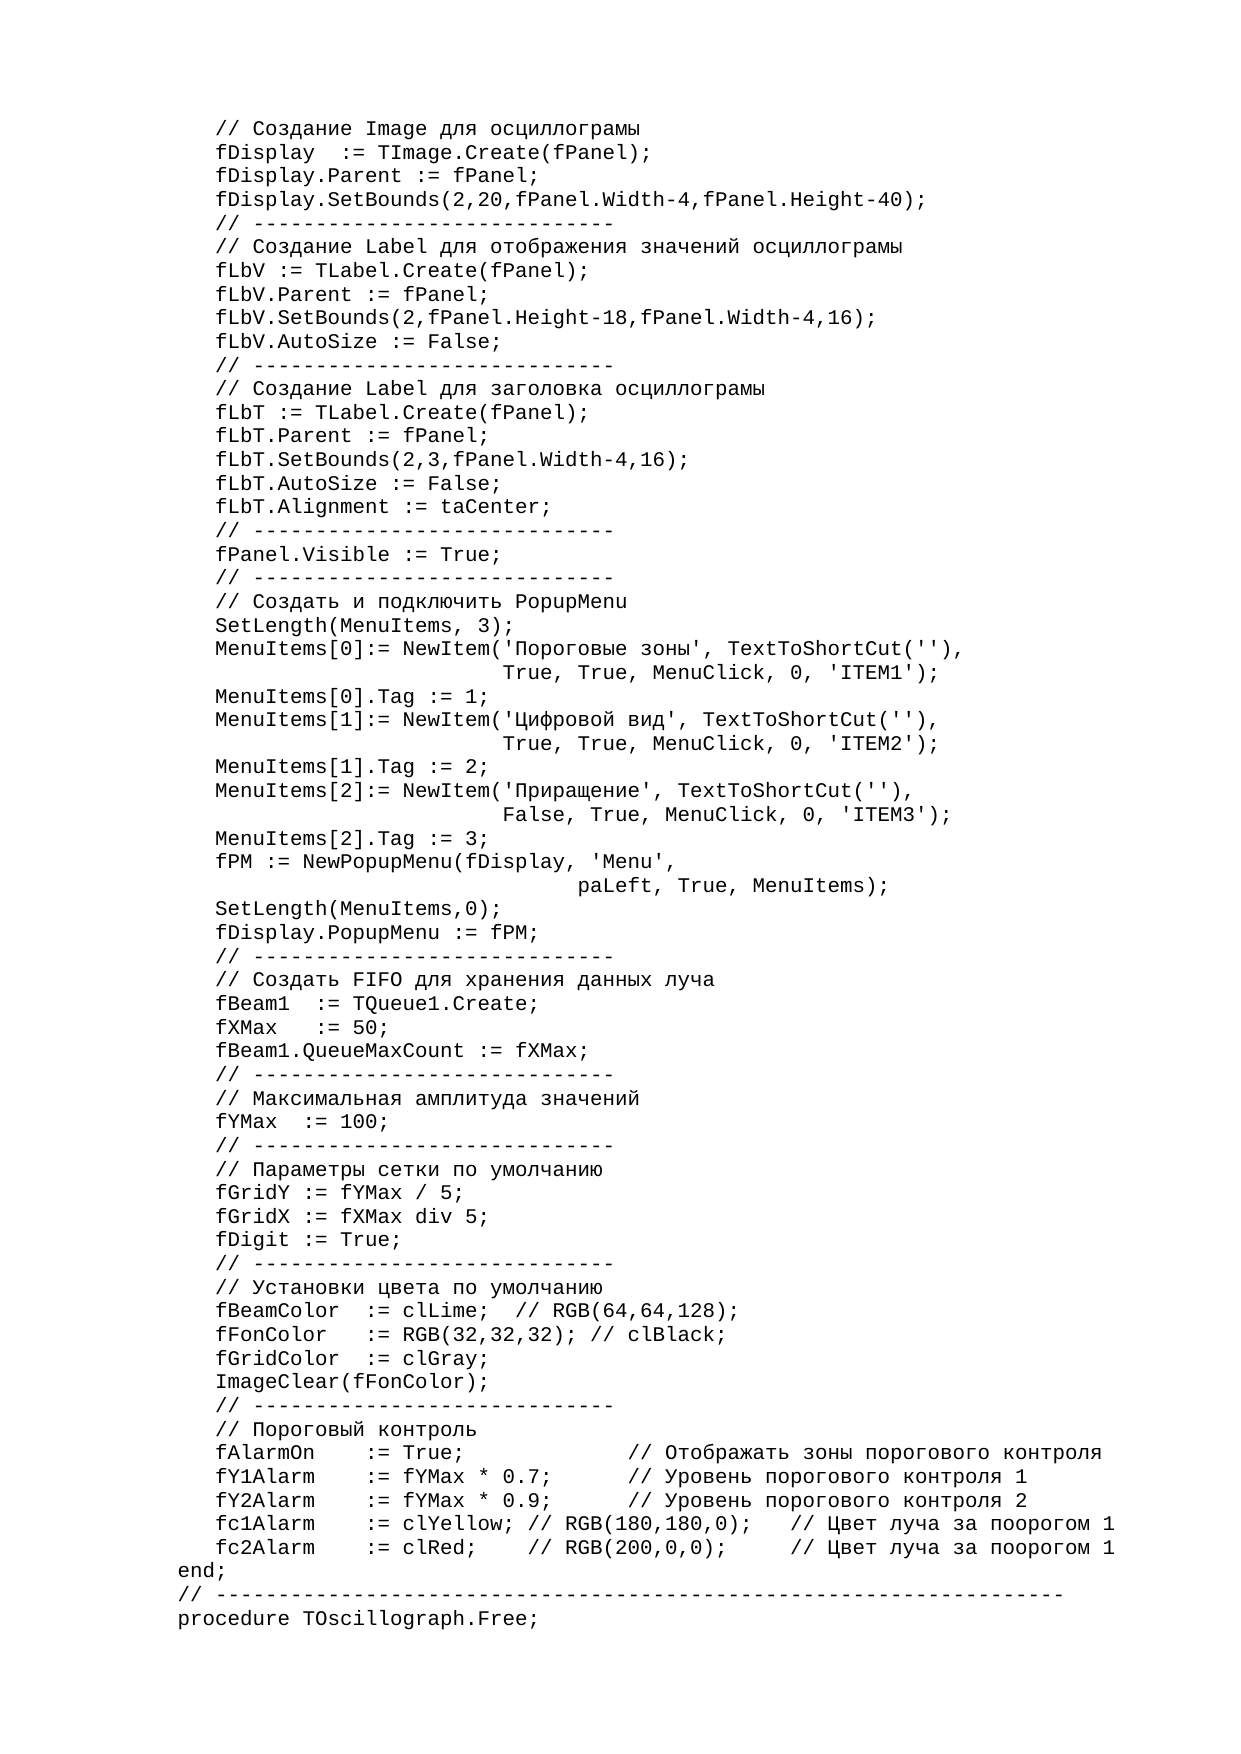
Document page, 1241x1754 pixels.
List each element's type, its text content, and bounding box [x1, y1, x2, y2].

text fGridColor := clGray; [177, 1348, 1152, 1371]
text fGridY := fYMax / 5; [177, 1182, 1152, 1206]
text // Пороговый контроль [177, 1419, 1152, 1442]
text fBeam1 := TQueue1.Create; [177, 993, 1152, 1017]
text fYMax := 100; [177, 1111, 1152, 1135]
text fY1Alarm := fYMax * 0.7; // Уровень порогового контроля 1 [177, 1466, 1152, 1489]
text paLeft, True, MenuItems); [177, 875, 1152, 898]
text MenuItems[1]:= NewItem('Цифровой вид', TextToShortCut(''), [177, 709, 1152, 733]
text fDisplay.Parent := fPanel; [177, 165, 1152, 189]
text fLbT.SetBounds(2,3,fPanel.Width-4,16); [177, 449, 1152, 473]
text fGridX := fXMax div 5; [177, 1206, 1152, 1229]
text // ----------------------------- [177, 1135, 1152, 1158]
text fXMax := 50; [177, 1017, 1152, 1040]
text fAlarmOn := True; // Отображать зоны порогового контроля [177, 1442, 1152, 1466]
text fFonColor := RGB(32,32,32); // clBlack; [177, 1324, 1152, 1348]
text // ----------------------------- [177, 1253, 1152, 1277]
text // Создание Image для осциллограмы [177, 118, 1152, 142]
text fDigit := True; [177, 1229, 1152, 1253]
text // ----------------------------- [177, 567, 1152, 591]
text MenuItems[2]:= NewItem('Приращение', TextToShortCut(''), [177, 780, 1152, 804]
text // Параметры сетки по умолчанию [177, 1158, 1152, 1182]
text SetLength(MenuItems, 3); [177, 615, 1152, 638]
text fLbT.Alignment := taCenter; [177, 496, 1152, 520]
text MenuItems[0].Tag := 1; [177, 686, 1152, 709]
text fDisplay.SetBounds(2,20,fPanel.Width-4,fPanel.Height-40); [177, 189, 1152, 213]
text // Создание Label для отображения значений осциллограмы [177, 236, 1152, 260]
text fBeamColor := clLime; // RGB(64,64,128); [177, 1300, 1152, 1324]
text fc1Alarm := clYellow; // RGB(180,180,0); // Цвет луча за поорогом 1 [177, 1513, 1152, 1537]
text fLbV.AutoSize := False; [177, 331, 1152, 354]
text // Установки цвета по умолчанию [177, 1277, 1152, 1300]
text // -------------------------------------------------------------------- [177, 1584, 1152, 1608]
text // ----------------------------- [177, 946, 1152, 969]
text MenuItems[0]:= NewItem('Пороговые зоны', TextToShortCut(''), [177, 638, 1152, 662]
text // ----------------------------- [177, 1064, 1152, 1088]
text fDisplay.PopupMenu := fPM; [177, 922, 1152, 946]
text // ----------------------------- [177, 1395, 1152, 1419]
text // Создать FIFO для хранения данных луча [177, 969, 1152, 993]
text fY2Alarm := fYMax * 0.9; // Уровень порогового контроля 2 [177, 1489, 1152, 1513]
text // ----------------------------- [177, 520, 1152, 544]
text fPM := NewPopupMenu(fDisplay, 'Menu', [177, 851, 1152, 875]
text MenuItems[1].Tag := 2; [177, 757, 1152, 780]
text fLbT.AutoSize := False; [177, 473, 1152, 496]
text True, True, MenuClick, 0, 'ITEM1'); [177, 662, 1152, 686]
text False, True, MenuClick, 0, 'ITEM3'); [177, 804, 1152, 827]
text end; [177, 1561, 1152, 1584]
text fDisplay := TImage.Create(fPanel); [177, 142, 1152, 165]
text fLbV := TLabel.Create(fPanel); [177, 260, 1152, 284]
text procedure TOscillograph.Free; [177, 1608, 1152, 1631]
text // Максимальная амплитуда значений [177, 1088, 1152, 1111]
text fLbT.Parent := fPanel; [177, 426, 1152, 449]
text MenuItems[2].Tag := 3; [177, 827, 1152, 851]
text fc2Alarm := clRed; // RGB(200,0,0); // Цвет луча за поорогом 1 [177, 1537, 1152, 1561]
text // ----------------------------- [177, 354, 1152, 378]
text True, True, MenuClick, 0, 'ITEM2'); [177, 733, 1152, 757]
text // ----------------------------- [177, 213, 1152, 236]
text // Создать и подключить PopupMenu [177, 591, 1152, 615]
text fLbV.Parent := fPanel; [177, 284, 1152, 307]
text fLbT := TLabel.Create(fPanel); [177, 402, 1152, 426]
text // Создание Label для заголовка осциллограмы [177, 378, 1152, 402]
text SetLength(MenuItems,0); [177, 898, 1152, 922]
text ImageClear(fFonColor); [177, 1371, 1152, 1395]
text fPanel.Visible := True; [177, 544, 1152, 567]
text fBeam1.QueueMaxCount := fXMax; [177, 1040, 1152, 1064]
text fLbV.SetBounds(2,fPanel.Height-18,fPanel.Width-4,16); [177, 307, 1152, 331]
